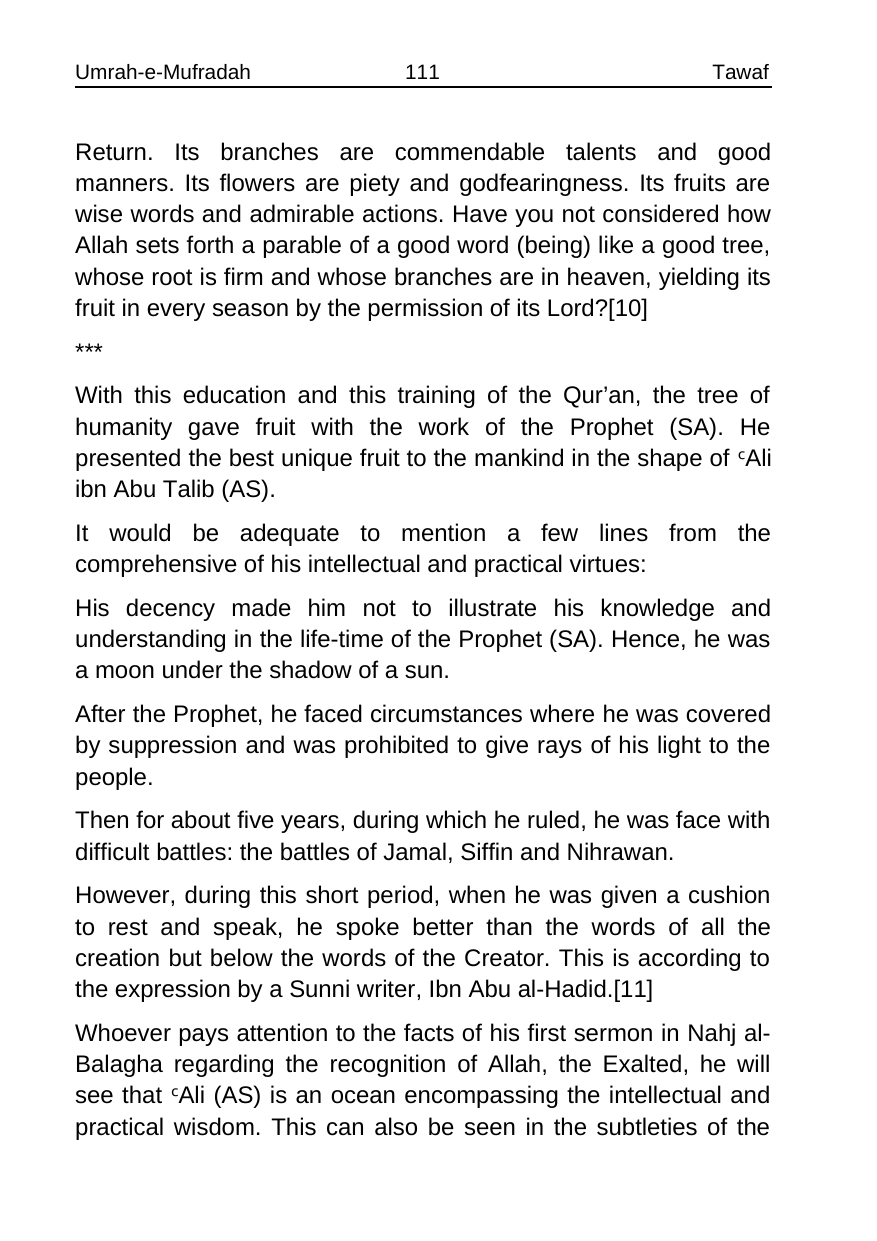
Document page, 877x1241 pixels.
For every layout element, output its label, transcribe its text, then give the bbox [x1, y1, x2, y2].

text Then for about five years, during which he ruled, he was face with difficult battles: the battles of Jamal, Siffin and Nihrawan. [75, 804, 772, 866]
text However, during this short period, when he was given a cushion to rest and speak, he spoke better than the words of all the creation but below the words of the Creator. This is according to the expression by a Sunni writer, Ibn Abu al-Hadid.[11] [75, 879, 772, 1004]
text With this education and this training of the Qur’an, the tree of humanity gave fruit with the work of the Prophet (SA). He presented the best unique fruit to the mankind in the shape of ᶜAli ibn Abu Talib (AS). [75, 379, 772, 504]
text *** [75, 335, 772, 366]
text After the Prophet, he faced circumstances where he was covered by suppression and was prohibited to give rays of his light to the people. [75, 697, 772, 791]
text It would be adequate to mention a few lines from the comprehensive of his intellectual and practical virtues: [75, 516, 772, 579]
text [75, 135, 772, 322]
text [75, 1016, 772, 1141]
text His decency made him not to illustrate his knowledge and understanding in the life-time of the Prophet (SA). Hence, he was a moon under the shadow of a sun. [75, 591, 772, 685]
